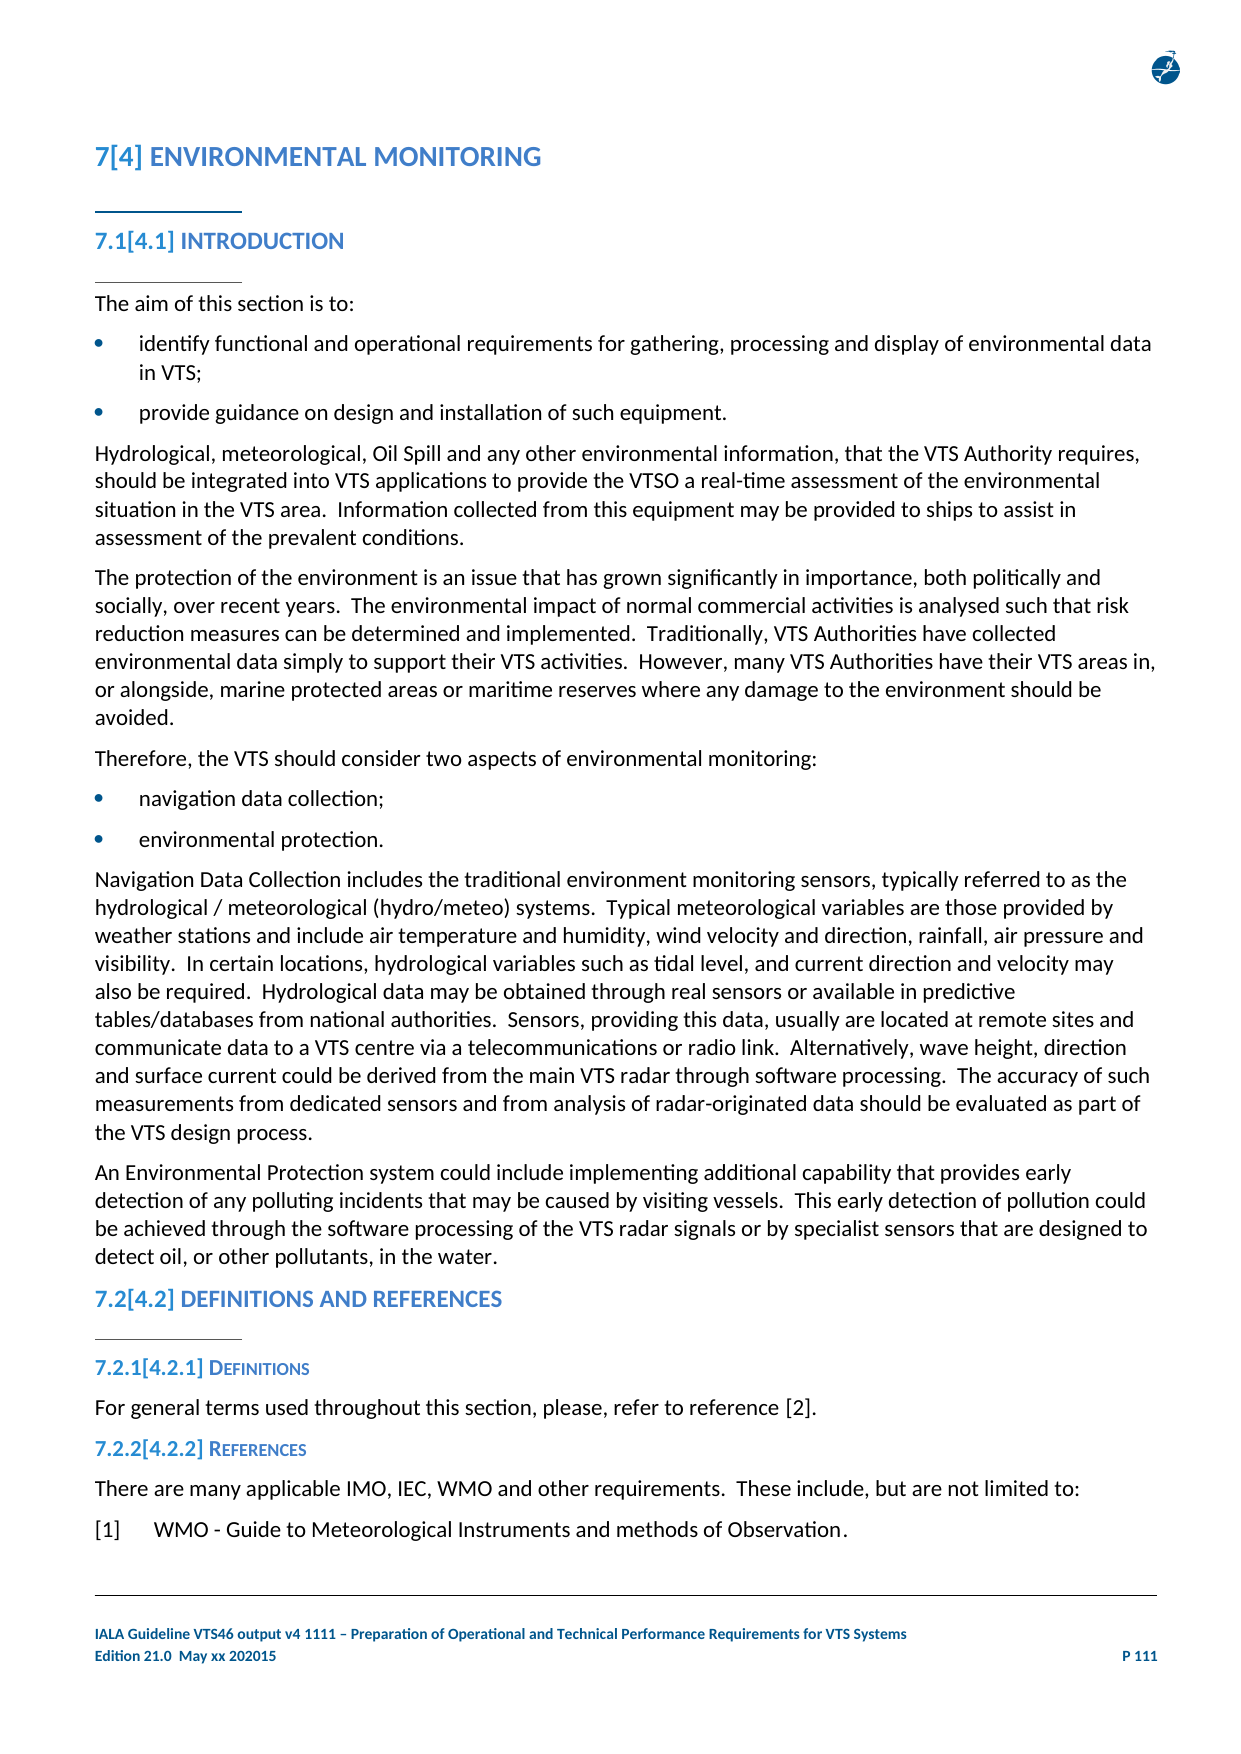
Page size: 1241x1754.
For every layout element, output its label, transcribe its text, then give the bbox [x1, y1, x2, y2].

subtitle References [94, 1434, 1157, 1462]
subtitle Definitions [94, 1353, 1157, 1381]
text There are many applicable IMO, IEC, WMO and other requirements. These include, but are not limited to: [94, 1474, 1157, 1502]
text navigation data collection; [94, 784, 1157, 812]
text environmental protection. [94, 825, 1157, 853]
subtitle Definitions and References [94, 1283, 1157, 1313]
text provide guidance on design and installation of such equipment. [94, 398, 1157, 426]
picture [1120, 0, 1239, 119]
list WMO - Guide to Meteorological Instruments and methods of Observation. [94, 1515, 1157, 1543]
text For general terms used throughout this section, please, refer to reference [2]. [94, 1393, 1157, 1421]
text The aim of this section is to: [94, 289, 1157, 317]
text Navigation Data Collection includes the traditional environment monitoring sensors, typically referred to as the hydrological / meteorological (hydro/meteo) systems. Typical meteorological variables are those provided by weather stations and include air temperature and humidity, wind velocity and direction, rainfall, air pressure and visibility. In certain locations, hydrological variables such as tidal level, and current direction and velocity may also be required. Hydrological data may be obtained through real sensors or available in predictive tables/databases from national authorities. Sensors, providing this data, usually are located at remote sites and communicate data to a VTS centre via a telecommunications or radio link. Alternatively, wave height, direction and surface current could be derived from the main VTS radar through software processing. The accuracy of such measurements from dedicated sensors and from analysis of radar-originated data should be evaluated as part of the VTS design process. [94, 865, 1157, 1146]
subtitle Introduction [94, 225, 1157, 256]
text Therefore, the VTS should consider two aspects of environmental monitoring: [94, 744, 1157, 772]
text An Environmental Protection system could include implementing additional capability that provides early detection of any polluting incidents that may be caused by visiting vessels. This early detection of pollution could be achieved through the software processing of the VTS radar signals or by specialist sensors that are designed to detect oil, or other pollutants, in the water. [94, 1158, 1157, 1270]
text The protection of the environment is an issue that has grown significantly in importance, both politically and socially, over recent years. The environmental impact of normal commercial activities is analysed such that risk reduction measures can be determined and implemented. Traditionally, VTS Authorities have collected environmental data simply to support their VTS activities. However, many VTS Authorities have their VTS areas in, or alongside, marine protected areas or maritime reserves where any damage to the environment should be avoided. [94, 563, 1157, 731]
subtitle ENVIRONMENTAL MONITORING [94, 138, 1157, 174]
text Hydrological, meteorological, Oil Spill and any other environmental information, that the VTS Authority requires, should be integrated into VTS applications to provide the VTSO a real-time assessment of the environmental situation in the VTS area. Information collected from this equipment may be provided to ships to assist in assessment of the prevalent conditions. [94, 439, 1157, 551]
text identify functional and operational requirements for gathering, processing and display of environmental data in VTS; [94, 329, 1157, 386]
